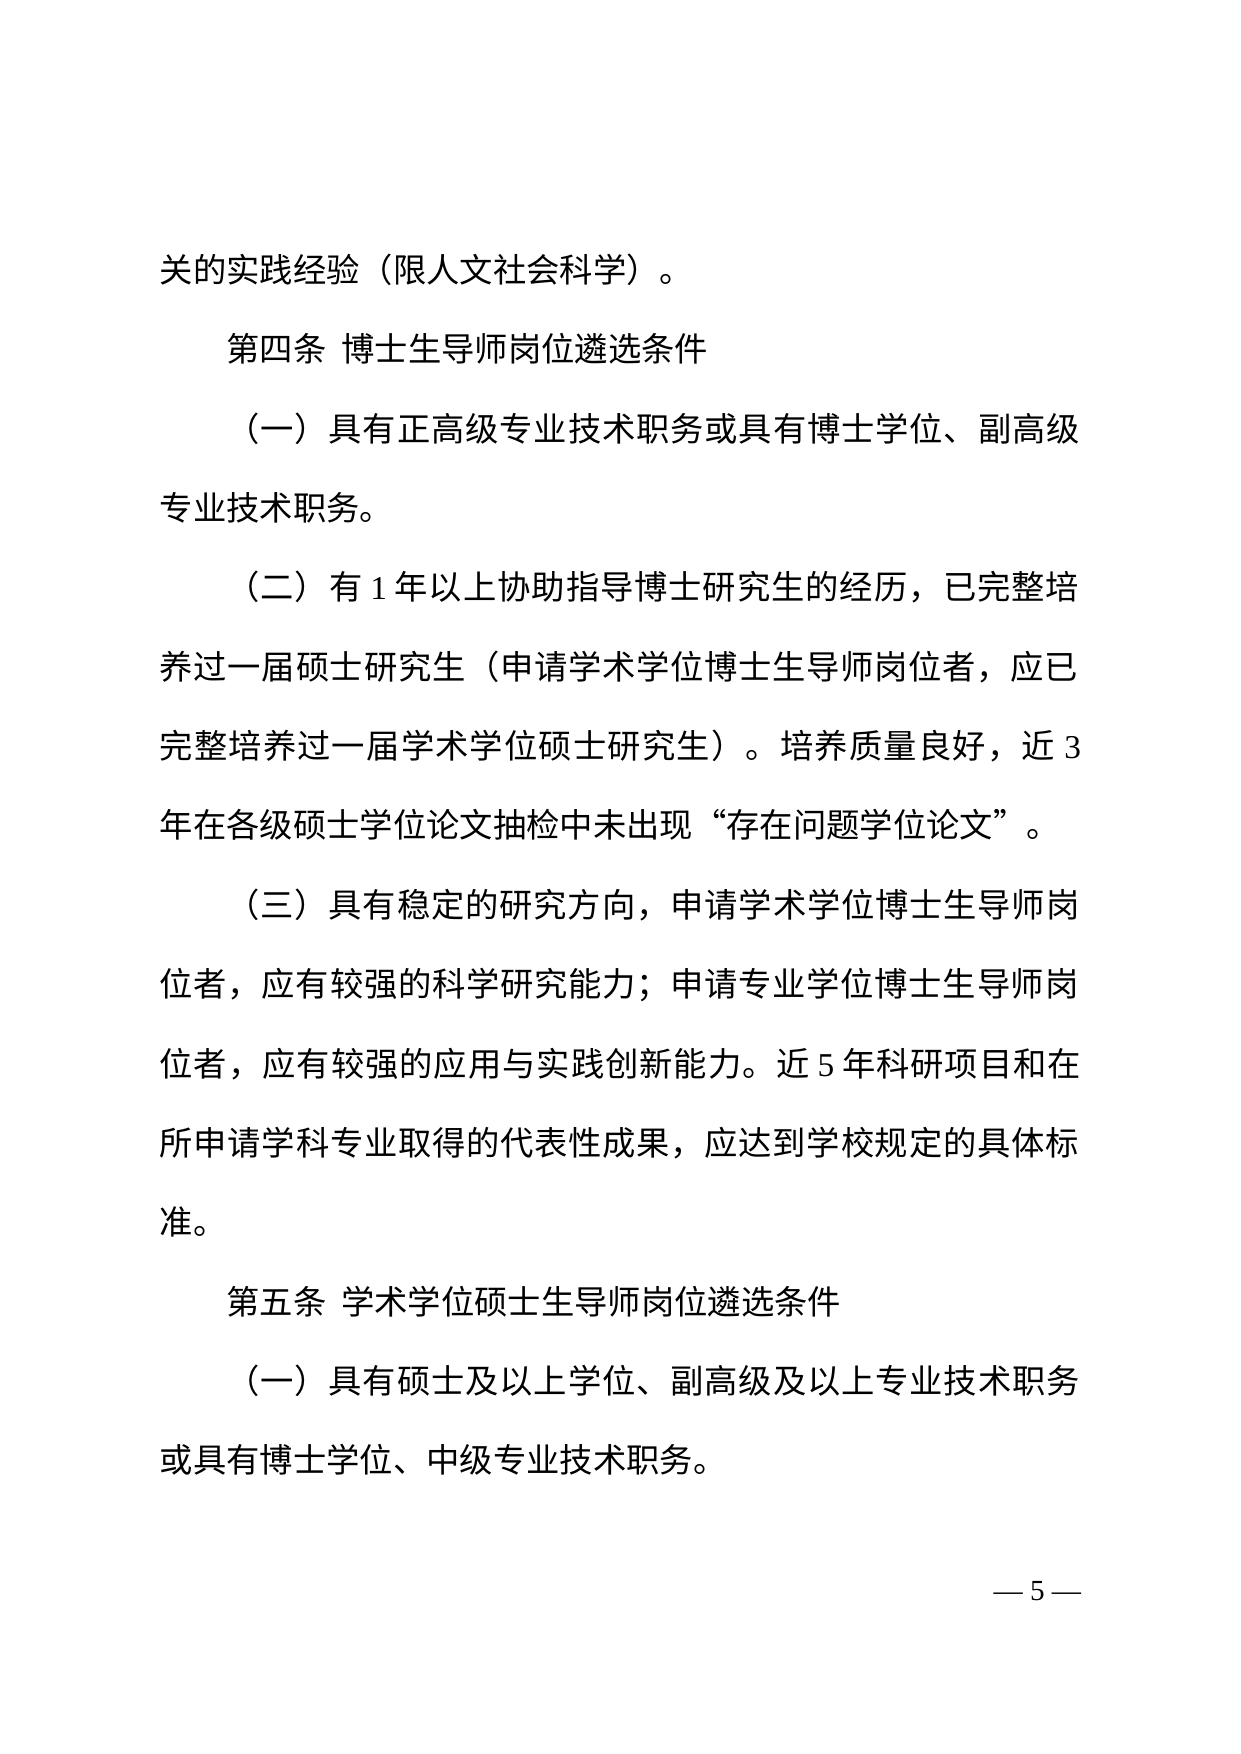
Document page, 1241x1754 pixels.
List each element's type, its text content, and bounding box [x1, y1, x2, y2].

text （三）具有稳定的研究方向，申请学术学位博士生导师岗位者，应有较强的科学研究能力；申请专业学位博士生导师岗位者，应有较强的应用与实践创新能力。近5年科研项目和在所申请学科专业取得的代表性成果，应达到学校规定的具体标准。 [159, 863, 1081, 1260]
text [159, 228, 1081, 307]
text （二）有1年以上协助指导博士研究生的经历，已完整培养过一届硕士研究生（申请学术学位博士生导师岗位者，应已完整培养过一届学术学位硕士研究生）。培养质量良好，近3年在各级硕士学位论文抽检中未出现“存在问题学位论文”。 [159, 546, 1081, 863]
text 第四条 博士生导师岗位遴选条件 [159, 307, 1081, 387]
text （一）具有正高级专业技术职务或具有博士学位、副高级专业技术职务。 [159, 387, 1081, 546]
text 第五条 学术学位硕士生导师岗位遴选条件 [159, 1260, 1081, 1339]
text （一）具有硕士及以上学位、副高级及以上专业技术职务或具有博士学位、中级专业技术职务。 [159, 1339, 1081, 1498]
